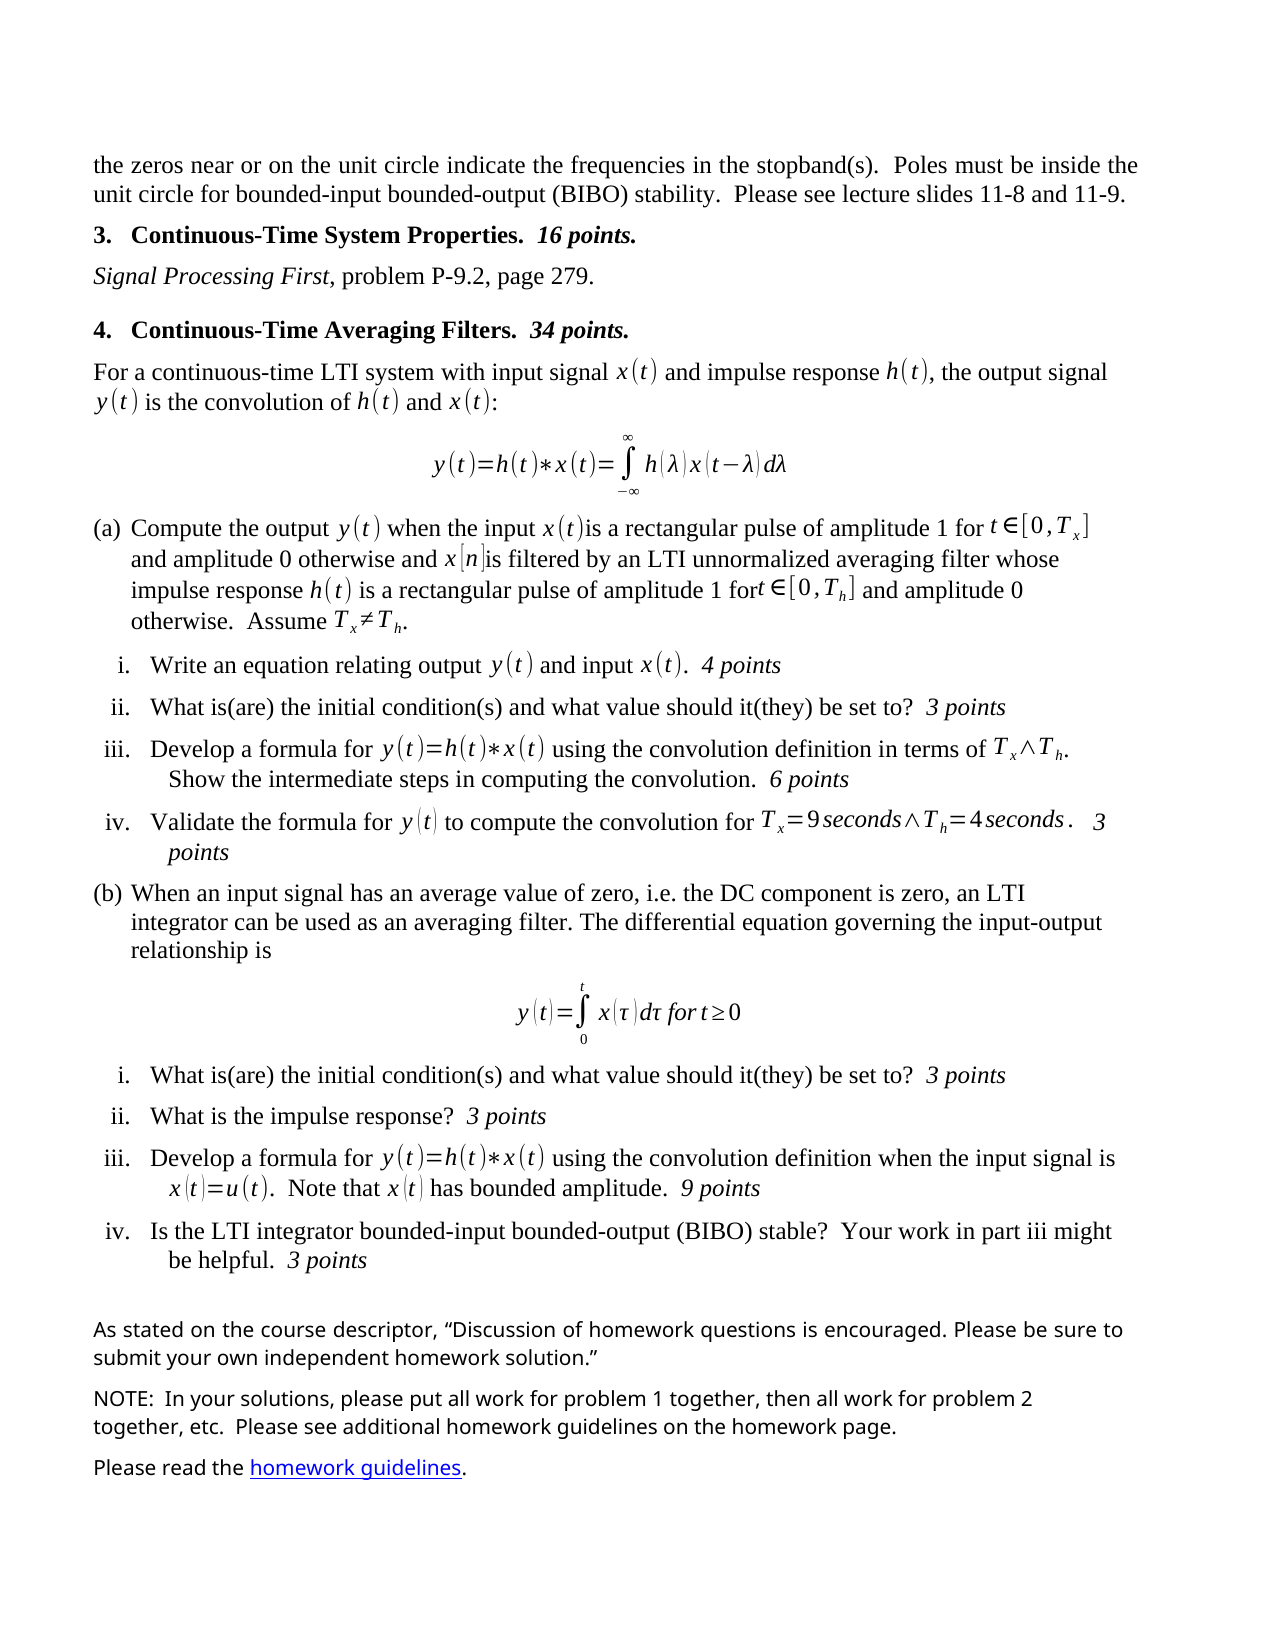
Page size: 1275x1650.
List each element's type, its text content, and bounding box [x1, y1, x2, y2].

list When an input signal has an average value of zero, i.e. the DC component is zero, an LTI integrator can be used as an averaging filter. The differential equation governing the input-output relationship is [93, 878, 1125, 964]
list Develop a formula for using the convolution definition in terms of . Show the intermediate steps in computing the convolution. 6 points [131, 733, 1125, 793]
list Is the LTI integrator bounded-input bounded-output (BIBO) stable? Your work in part iii might be helpful. 3 points [131, 1216, 1125, 1273]
list Write an equation relating output and input . 4 points [131, 649, 1125, 679]
list What is(are) the initial condition(s) and what value should it(they) be set to? 3 points [131, 1060, 1125, 1089]
list Continuous-Time Averaging Filters. 34 points. [93, 315, 1140, 344]
text NOTE: In your solutions, please put all work for problem 1 together, then all work for problem 2 together, etc. Please see additional homework guidelines on the homework page. [93, 1384, 1125, 1441]
text Please read the homework guidelines. [93, 1453, 1125, 1482]
list Develop a formula for using the convolution definition when the input signal is . Note that has bounded amplitude. 9 points [131, 1142, 1125, 1203]
list Validate the formula for to compute the convolution for 3 points [131, 805, 1125, 866]
text For a continuous-time LTI system with input signal and impulse response , the output signal is the convolution of and : [93, 356, 1125, 416]
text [93, 150, 1140, 207]
list What is(are) the initial condition(s) and what value should it(they) be set to? 3 points [131, 692, 1125, 720]
list Compute the output when the input is a rectangular pulse of amplitude 1 for and amplitude 0 otherwise and is filtered by an LTI unnormalized averaging filter whose impulse response is a rectangular pulse of amplitude 1 for and amplitude 0 otherwise. Assume . [93, 512, 1125, 637]
text Signal Processing First, problem P-9.2, page 279. [93, 261, 1140, 290]
list What is the impulse response? 3 points [131, 1101, 1125, 1130]
text As stated on the course descriptor, “Discussion of homework questions is encouraged. Please be sure to submit your own independent homework solution.” [93, 1315, 1125, 1372]
list Continuous-Time System Properties. 16 points. [93, 220, 1140, 249]
